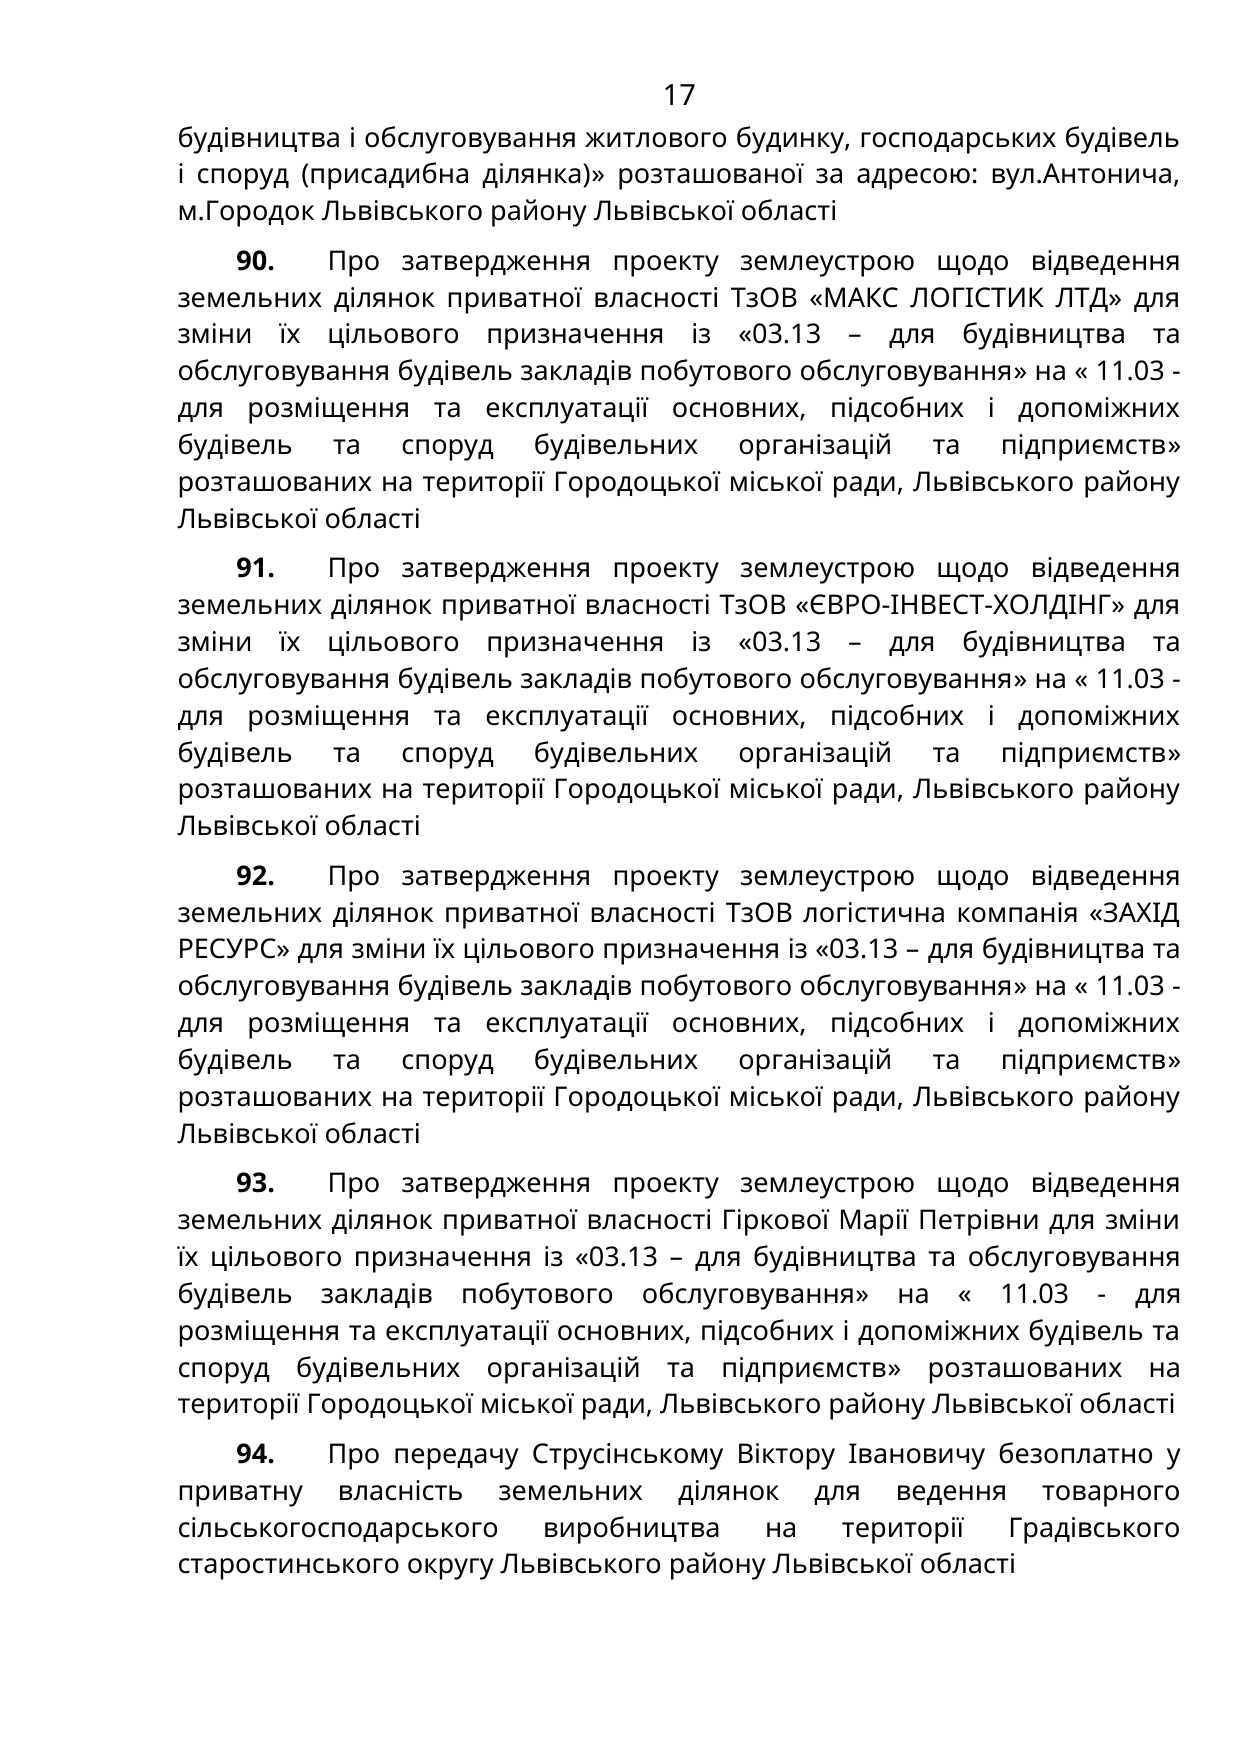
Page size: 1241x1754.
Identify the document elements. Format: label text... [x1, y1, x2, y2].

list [177, 118, 1181, 229]
list Про передачу Струсінському Віктору Івановичу безоплатно у приватну власність земельних ділянок для ведення товарного сільськогосподарського виробництва на території Градівського старостинського округу Львівського району Львівської області [177, 1434, 1181, 1582]
list Про затвердження проекту землеустрою щодо відведення земельних ділянок приватної власності ТзОВ «ЄВРО-ІНВЕСТ-ХОЛДІНГ» для зміни їх цільового призначення із «03.13 – для будівництва та обслуговування будівель закладів побутового обслуговування» на « 11.03 - для розміщення та експлуатації основних, підсобних і допоміжних будівель та споруд будівельних організацій та підприємств» розташованих на території Городоцької міської ради, Львівського району Львівської області [177, 549, 1181, 844]
list Про затвердження проекту землеустрою щодо відведення земельних ділянок приватної власності ТзОВ логістична компанія «ЗАХІД РЕСУРС» для зміни їх цільового призначення із «03.13 – для будівництва та обслуговування будівель закладів побутового обслуговування» на « 11.03 - для розміщення та експлуатації основних, підсобних і допоміжних будівель та споруд будівельних організацій та підприємств» розташованих на території Городоцької міської ради, Львівського району Львівської області [177, 856, 1181, 1151]
list Про затвердження проекту землеустрою щодо відведення земельних ділянок приватної власності Гіркової Марії Петрівни для зміни їх цільового призначення із «03.13 – для будівництва та обслуговування будівель закладів побутового обслуговування» на « 11.03 - для розміщення та експлуатації основних, підсобних і допоміжних будівель та споруд будівельних організацій та підприємств» розташованих на території Городоцької міської ради, Львівського району Львівської області [177, 1164, 1181, 1422]
list Про затвердження проекту землеустрою щодо відведення земельних ділянок приватної власності ТзОВ «МАКС ЛОГІСТИК ЛТД» для зміни їх цільового призначення із «03.13 – для будівництва та обслуговування будівель закладів побутового обслуговування» на « 11.03 - для розміщення та експлуатації основних, підсобних і допоміжних будівель та споруд будівельних організацій та підприємств» розташованих на території Городоцької міської ради, Львівського району Львівської області [177, 241, 1181, 536]
